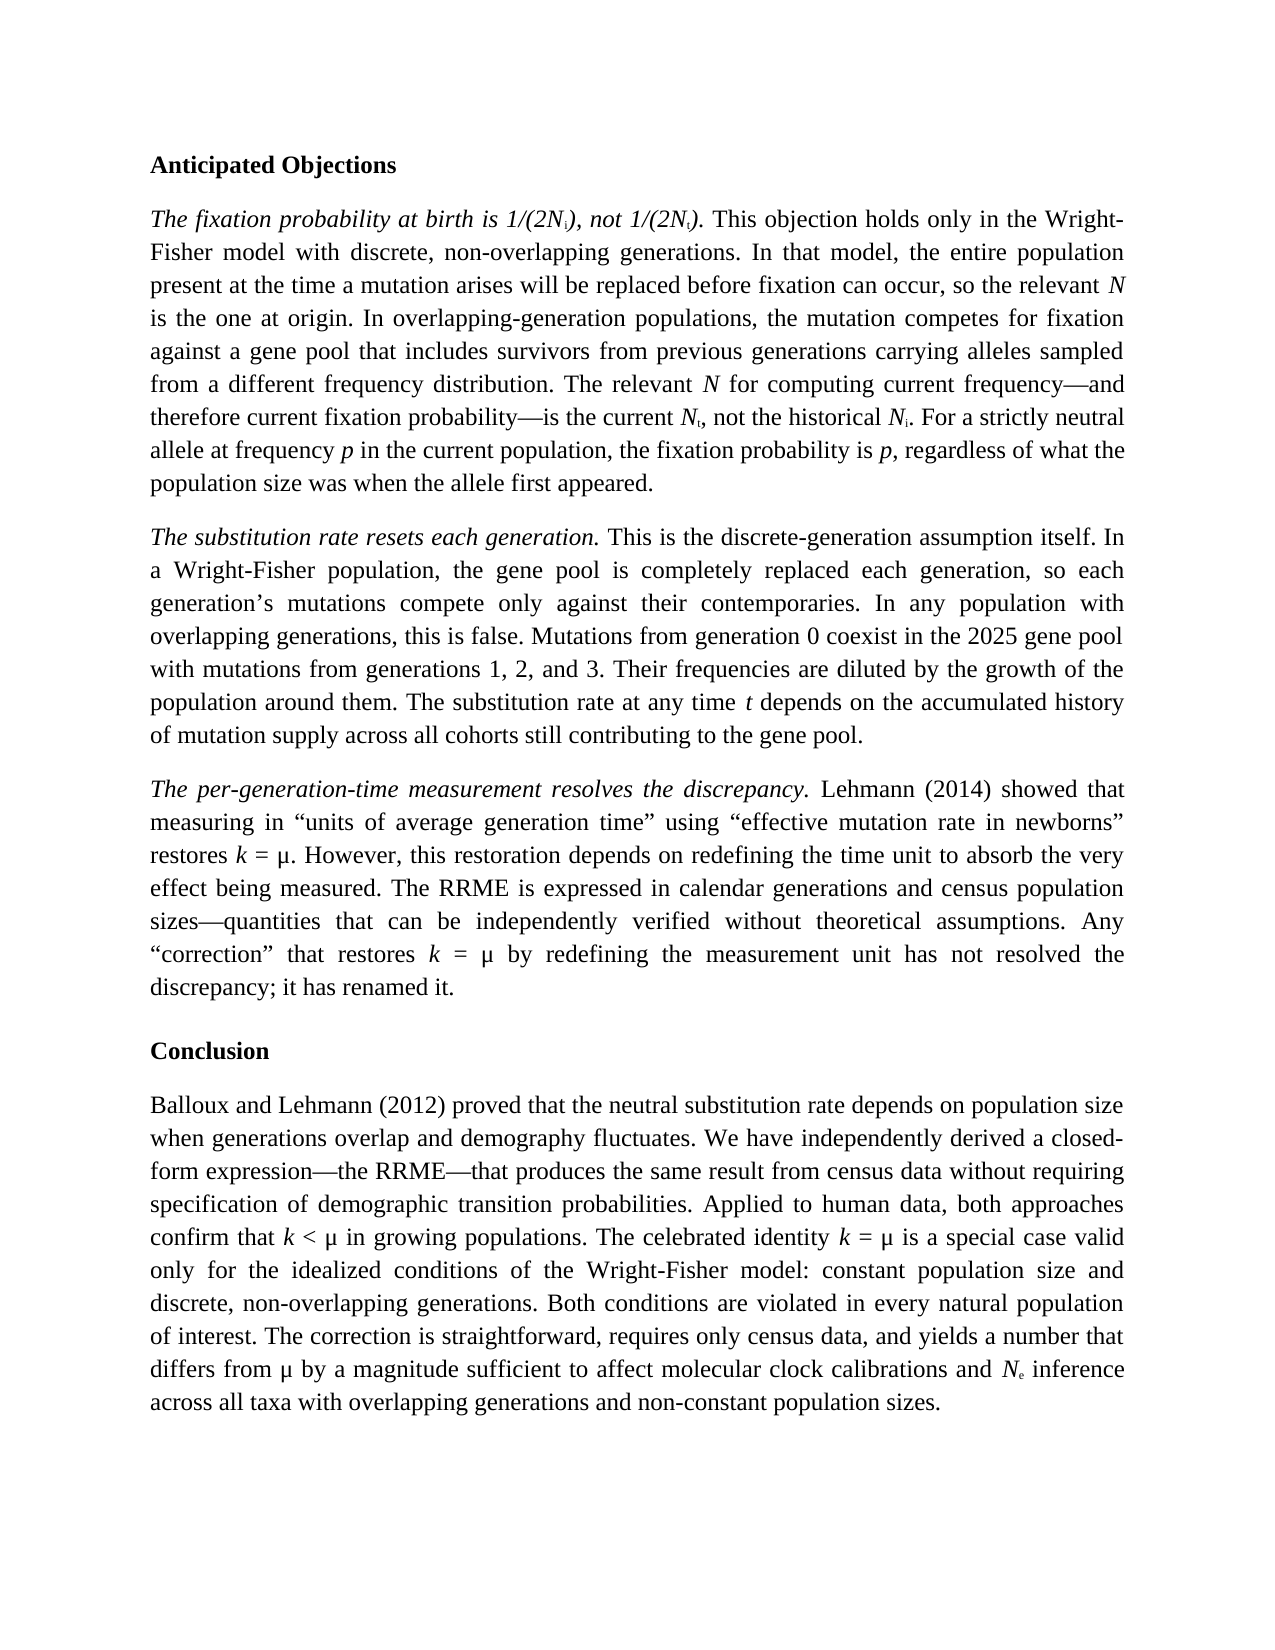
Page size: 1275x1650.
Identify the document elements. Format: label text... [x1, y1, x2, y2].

text The per-generation-time measurement resolves the discrepancy. Lehmann (2014) showed that measuring in “units of average generation time” using “effective mutation rate in newborns” restores k = μ. However, this restoration depends on redefining the time unit to absorb the very effect being measured. The RRME is expressed in calendar generations and census population sizes—quantities that can be independently verified without theoretical assumptions. Any “correction” that restores k = μ by redefining the measurement unit has not resolved the discrepancy; it has renamed it. [150, 774, 1125, 1001]
text The fixation probability at birth is 1/(2Ni), not 1/(2Nt). This objection holds only in the Wright-Fisher model with discrete, non-overlapping generations. In that model, the entire population present at the time a mutation arises will be replaced before fixation can occur, so the relevant N is the one at origin. In overlapping-generation populations, the mutation competes for fixation against a gene pool that includes survivors from previous generations carrying alleles sampled from a different frequency distribution. The relevant N for computing current frequency—and therefore current fixation probability—is the current Nt, not the historical Ni. For a strictly neutral allele at frequency p in the current population, the fixation probability is p, regardless of what the population size was when the allele first appeared. [150, 204, 1125, 497]
text Balloux and Lehmann (2012) proved that the neutral substitution rate depends on population size when generations overlap and demography fluctuates. We have independently derived a closed-form expression—the RRME—that produces the same result from census data without requiring specification of demographic transition probabilities. Applied to human data, both approaches confirm that k < μ in growing populations. The celebrated identity k = μ is a special case valid only for the idealized conditions of the Wright-Fisher model: constant population size and discrete, non-overlapping generations. Both conditions are violated in every natural population of interest. The correction is straightforward, requires only census data, and yields a number that differs from μ by a magnitude sufficient to affect molecular clock calibrations and Ne inference across all taxa with overlapping generations and non-constant population sizes. [150, 1090, 1125, 1416]
text Anticipated Objections [150, 150, 1125, 179]
text The substitution rate resets each generation. This is the discrete-generation assumption itself. In a Wright-Fisher population, the gene pool is completely replaced each generation, so each generation’s mutations compete only against their contemporaries. In any population with overlapping generations, this is false. Mutations from generation 0 coexist in the 2025 gene pool with mutations from generations 1, 2, and 3. Their frequencies are diluted by the growth of the population around them. The substitution rate at any time t depends on the accumulated history of mutation supply across all cohorts still contributing to the gene pool. [150, 522, 1125, 749]
text Conclusion [150, 1036, 1125, 1065]
